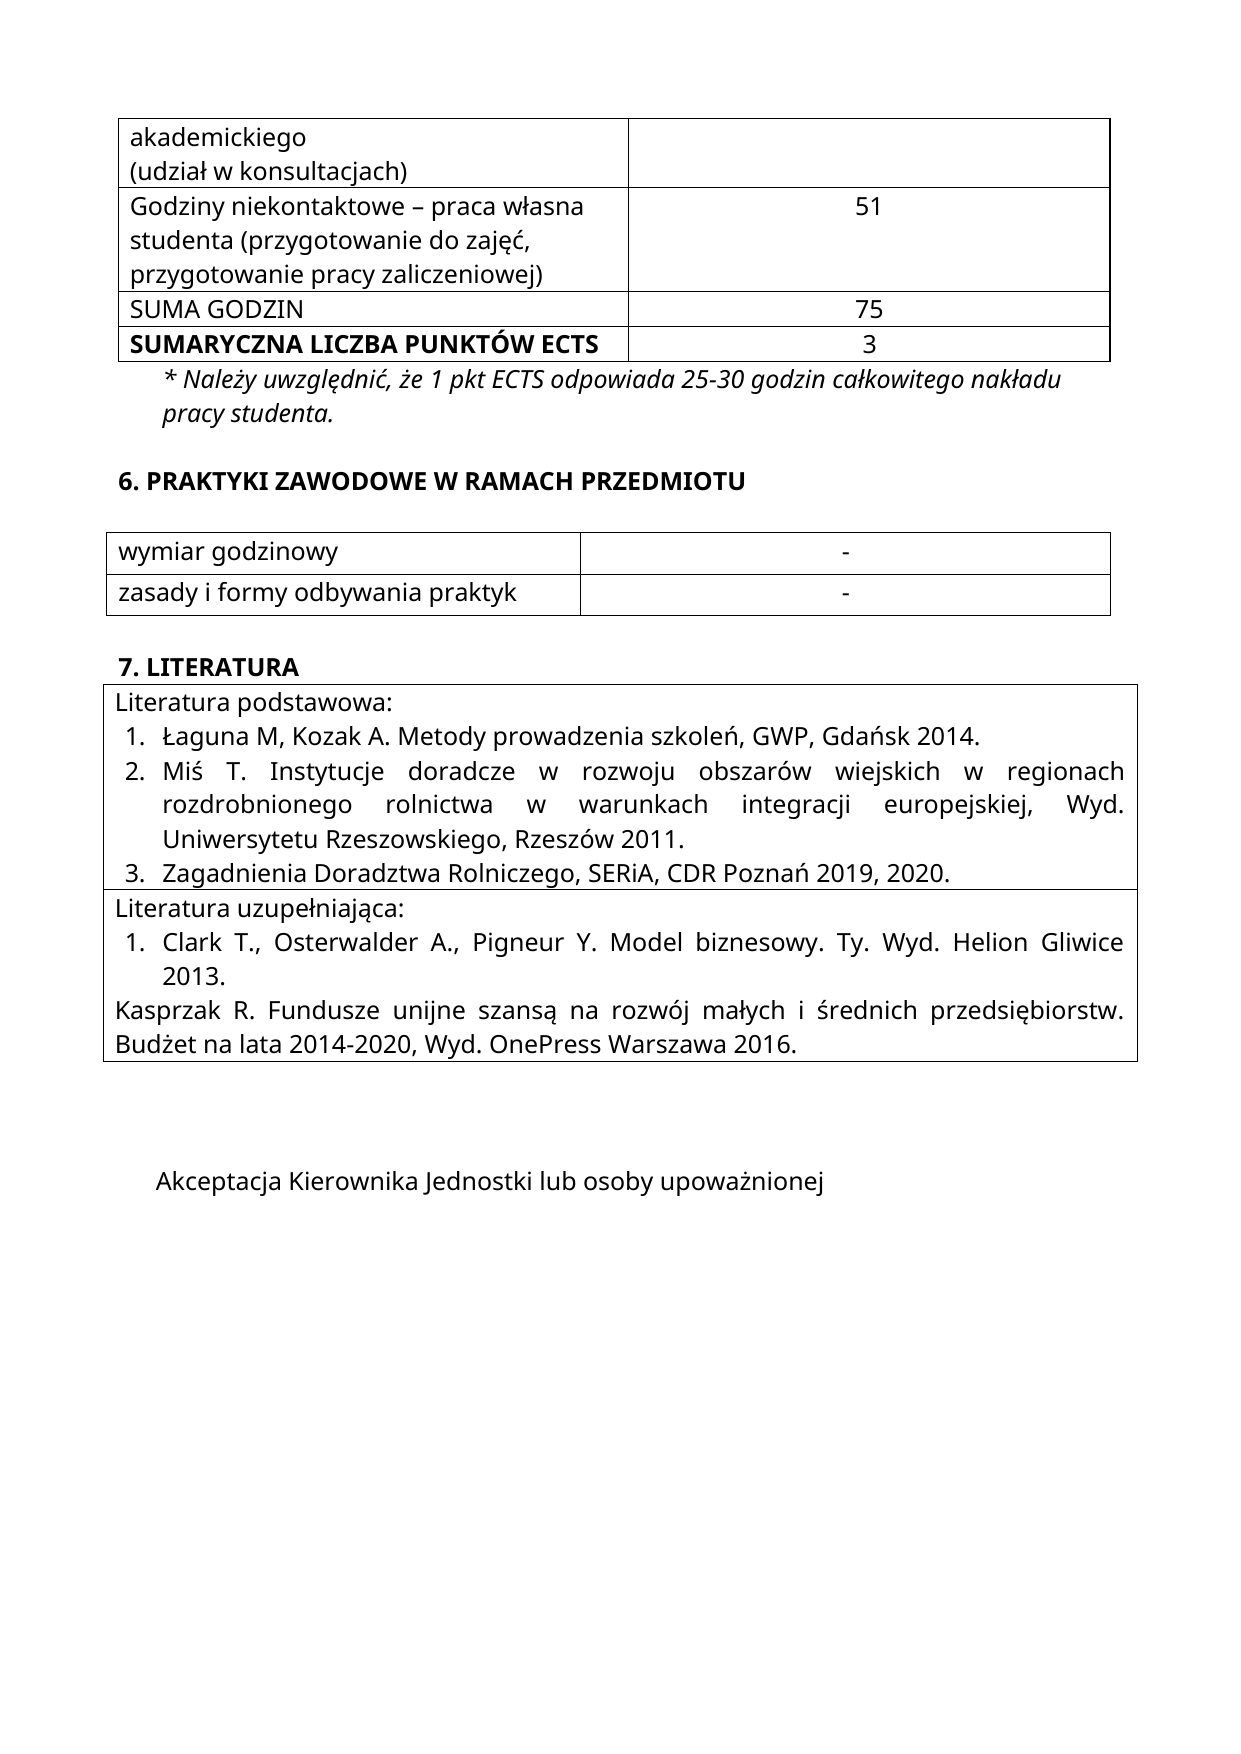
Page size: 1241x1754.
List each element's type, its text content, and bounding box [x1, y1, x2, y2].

table_cell 6 [629, 119, 1109, 187]
table_header wymiar godzinowy [107, 533, 580, 573]
table_cell Literatura uzupełniająca: Clark T., Osterwalder A., Pigneur Y. Model biznesowy. Ty. Wyd. Helion Gliwice 2013. Kasprzak R. Fundusze unijne szansą na rozwój małych i średnich przedsiębiorstw. Budżet na lata 2014-2020, Wyd. OnePress Warszawa 2016. [104, 890, 1137, 1061]
table_cell 51 [629, 188, 1109, 291]
table_cell Godziny niekontaktowe – praca własna studenta (przygotowanie do zajęć, przygotowanie pracy zaliczeniowej) [119, 188, 628, 291]
text 7. LITERATURA [118, 650, 1122, 684]
table_cell zasady i formy odbywania praktyk [107, 575, 580, 615]
table_header Literatura podstawowa: Łaguna M, Kozak A. Metody prowadzenia szkoleń, GWP, Gdańsk 2014. Miś T. Instytucje doradcze w rozwoju obszarów wiejskich w regionach rozdrobnionego rolnictwa w warunkach integracji europejskiej, Wyd. Uniwersytetu Rzeszowskiego, Rzeszów 2011. Zagadnienia Doradztwa Rolniczego, SERiA, CDR Poznań 2019, 2020. [104, 685, 1137, 889]
text * Należy uwzględnić, że 1 pkt ECTS odpowiada 25-30 godzin całkowitego nakładu pracy studenta. [162, 362, 1122, 430]
text 6. PRAKTYKI ZAWODOWE W RAMACH PRZEDMIOTU [118, 464, 1122, 498]
table_header - [581, 533, 1110, 573]
table_cell 75 [629, 292, 1109, 326]
table_cell 3 [629, 327, 1109, 361]
table_cell - [581, 575, 1110, 615]
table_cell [119, 119, 628, 187]
table_cell SUMARYCZNA LICZBA PUNKTÓW ECTS [119, 327, 628, 361]
text Akceptacja Kierownika Jednostki lub osoby upoważnionej [156, 1164, 1122, 1198]
table_cell SUMA GODZIN [119, 292, 628, 326]
